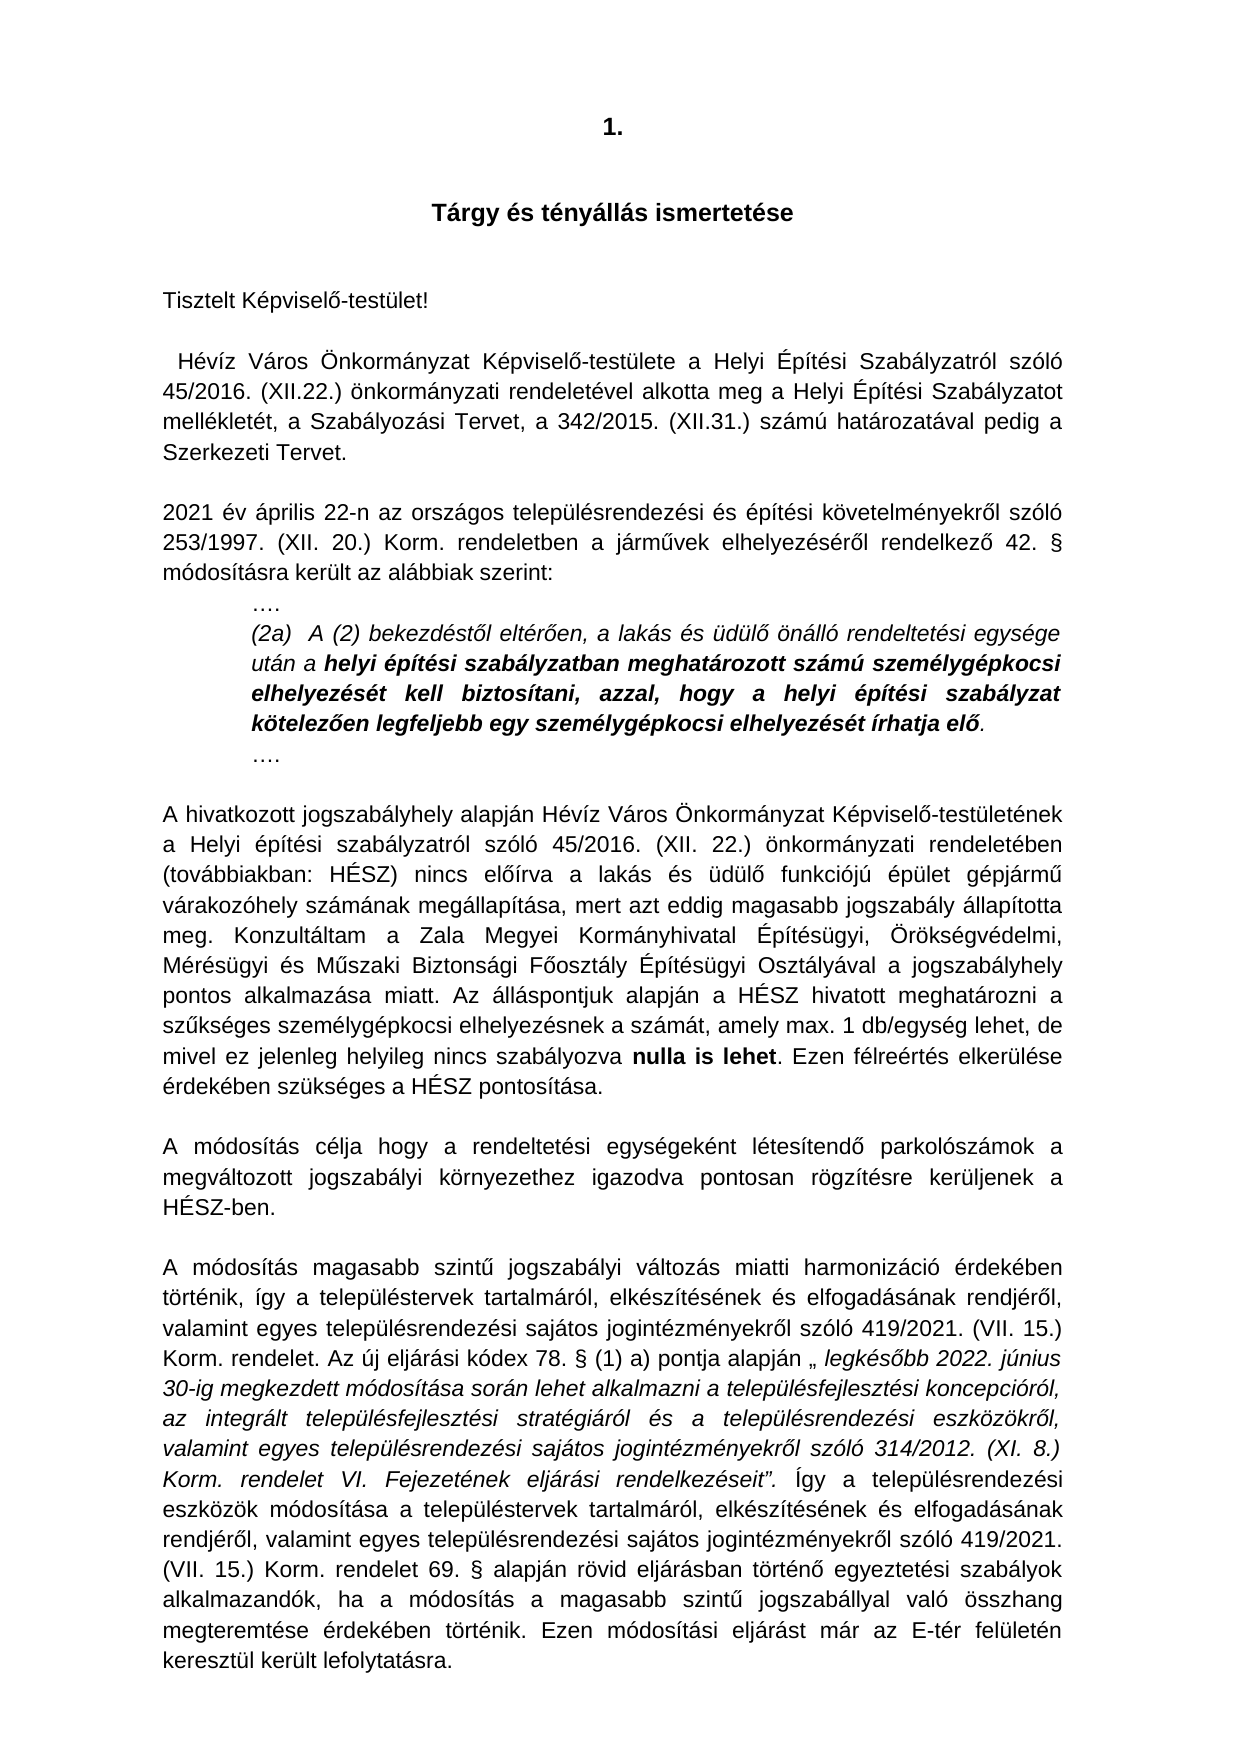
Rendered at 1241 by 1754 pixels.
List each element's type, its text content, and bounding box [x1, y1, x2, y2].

text A módosítás célja hogy a rendeltetési egységeként létesítendő parkolószámok a megváltozott jogszabályi környezethez igazodva pontosan rögzítésre kerüljenek a HÉSZ-ben. [162, 1133, 1063, 1220]
text Tárgy és tényállás ismertetése [162, 198, 1063, 227]
text …. [162, 589, 1063, 616]
text A módosítás magasabb szintű jogszabályi változás miatti harmonizáció érdekében történik, így a településtervek tartalmáról, elkészítésének és elfogadásának rendjéről, valamint egyes településrendezési sajátos jogintézményekről szóló 419/2021. (VII. 15.) Korm. rendelet. Az új eljárási kódex 78. § (1) a) pontja alapján „ legkésőbb 2022. június 30-ig megkezdett módosítása során lehet alkalmazni a településfejlesztési koncepcióról, az integrált településfejlesztési stratégiáról és a településrendezési eszközökről, valamint egyes településrendezési sajátos jogintézményekről szóló 314/2012. (XI. 8.) Korm. rendelet VI. Fejezetének eljárási rendelkezéseit”. Így a településrendezési eszközök módosítása a településtervek tartalmáról, elkészítésének és elfogadásának rendjéről, valamint egyes településrendezési sajátos jogintézményekről szóló 419/2021. (VII. 15.) Korm. rendelet 69. § alapján rövid eljárásban történő egyeztetési szabályok alkalmazandók, ha a módosítás a magasabb szintű jogszabállyal való összhang megteremtése érdekében történik. Ezen módosítási eljárást már az E-tér felületén keresztül került lefolytatásra. [162, 1254, 1063, 1673]
text A hivatkozott jogszabályhely alapján Hévíz Város Önkormányzat Képviselő-testületének a Helyi építési szabályzatról szóló 45/2016. (XII. 22.) önkormányzati rendeletében (továbbiakban: HÉSZ) nincs előírva a lakás és üdülő funkciójú épület gépjármű várakozóhely számának megállapítása, mert azt eddig magasabb jogszabály állapította meg. Konzultáltam a Zala Megyei Kormányhivatal Építésügyi, Örökségvédelmi, Mérésügyi és Műszaki Biztonsági Főosztály Építésügyi Osztályával a jogszabályhely pontos alkalmazása miatt. Az álláspontjuk alapján a HÉSZ hivatott meghatározni a szűkséges személygépkocsi elhelyezésnek a számát, amely max. 1 db/egység lehet, de mivel ez jelenleg helyileg nincs szabályozva nulla is lehet. Ezen félreértés elkerülése érdekében szükséges a HÉSZ pontosítása. [162, 801, 1063, 1099]
text …. [162, 741, 1063, 767]
text Tisztelt Képviselő-testület! [162, 287, 1063, 314]
text (2a) A (2) bekezdéstől eltérően, a lakás és üdülő önálló rendeltetési egysége után a helyi építési szabályzatban meghatározott számú személygépkocsi elhelyezését kell biztosítani, azzal, hogy a helyi építési szabályzat kötelezően legfeljebb egy személygépkocsi elhelyezését írhatja elő. [251, 620, 1063, 737]
text 1. [162, 112, 1063, 141]
text 2021 év április 22-n az országos településrendezési és építési követelményekről szóló 253/1997. (XII. 20.) Korm. rendeletben a járművek elhelyezéséről rendelkező 42. § módosításra került az alábbiak szerint: [162, 499, 1063, 586]
text Hévíz Város Önkormányzat Képviselő-testülete a Helyi Építési Szabályzatról szóló 45/2016. (XII.22.) önkormányzati rendeletével alkotta meg a Helyi Építési Szabályzatot mellékletét, a Szabályozási Tervet, a 342/2015. (XII.31.) számú határozatával pedig a Szerkezeti Tervet. [162, 348, 1063, 465]
